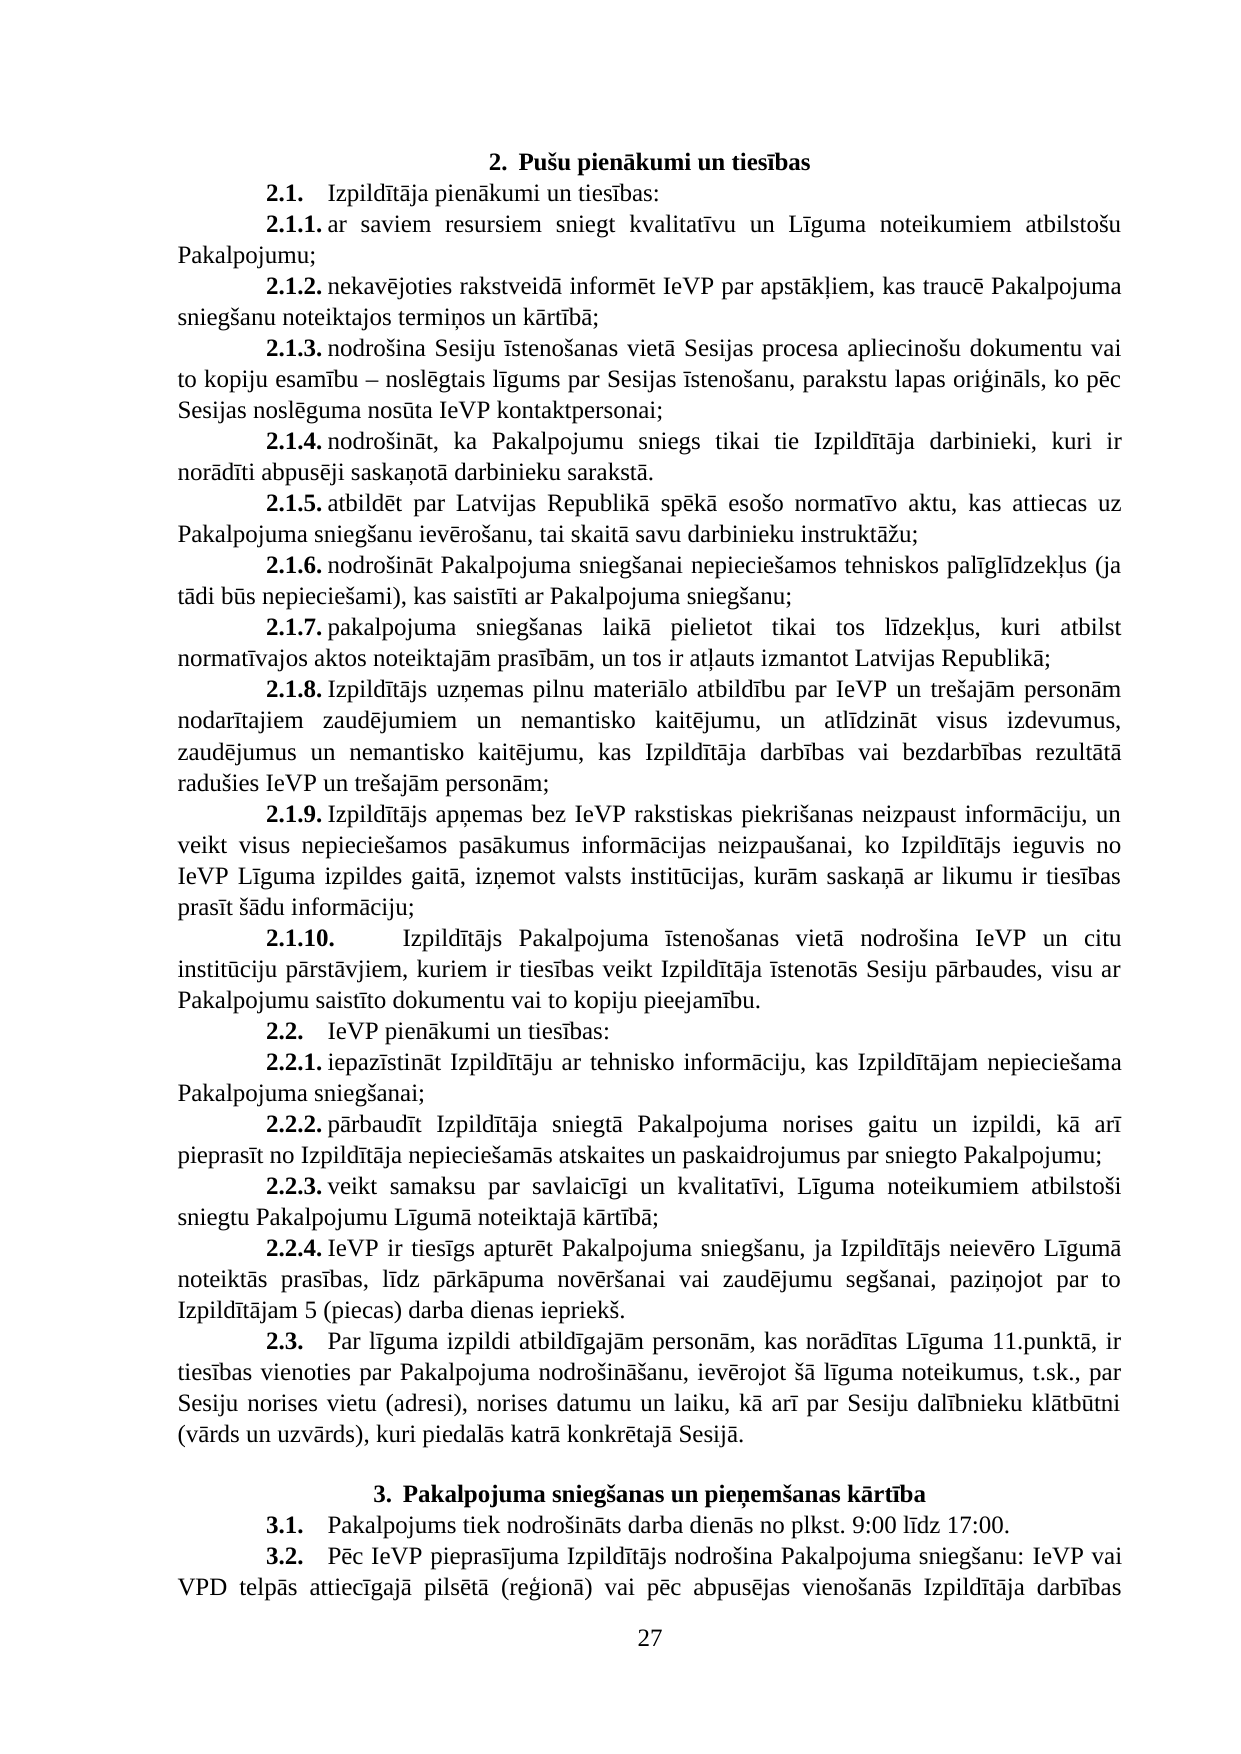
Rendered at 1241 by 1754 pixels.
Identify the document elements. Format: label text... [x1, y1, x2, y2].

list Izpildītājs uzņemas pilnu materiālo atbildību par IeVP un trešajām personām nodarītajiem zaudējumiem un nemantisko kaitējumu, un atlīdzināt visus izdevumus, zaudējumus un nemantisko kaitējumu, kas Izpildītāja darbības vai bezdarbības rezultātā radušies IeVP un trešajām personām; [177, 674, 1122, 796]
list IeVP pienākumi un tiesības: [177, 1016, 1122, 1045]
list nodrošināt Pakalpojuma sniegšanai nepieciešamos tehniskos palīglīdzekļus (ja tādi būs nepieciešami), kas saistīti ar Pakalpojuma sniegšanu; [177, 550, 1122, 610]
list Izpildītājs Pakalpojuma īstenošanas vietā nodrošina IeVP un citu institūciju pārstāvjiem, kuriem ir tiesības veikt Izpildītāja īstenotās Sesiju pārbaudes, visu ar Pakalpojumu saistīto dokumentu vai to kopiju pieejamību. [177, 923, 1122, 1014]
list Izpildītājs apņemas bez IeVP rakstiskas piekrišanas neizpaust informāciju, un veikt visus nepieciešamos pasākumus informācijas neizpaušanai, ko Izpildītājs ieguvis no IeVP Līguma izpildes gaitā, izņemot valsts institūcijas, kurām saskaņā ar likumu ir tiesības prasīt šādu informāciju; [177, 799, 1122, 921]
list pakalpojuma sniegšanas laikā pielietot tikai tos līdzekļus, kuri atbilst normatīvajos aktos noteiktajām prasībām, un tos ir atļauts izmantot Latvijas Republikā; [177, 612, 1122, 672]
list atbildēt par Latvijas Republikā spēkā esošo normatīvo aktu, kas attiecas uz Pakalpojuma sniegšanu ievērošanu, tai skaitā savu darbinieku instruktāžu; [177, 488, 1122, 548]
list nodrošina Sesiju īstenošanas vietā Sesijas procesa apliecinošu dokumentu vai to kopiju esamību – noslēgtais līgums par Sesijas īstenošanu, parakstu lapas oriģināls, ko pēc Sesijas noslēguma nosūta IeVP kontaktpersonai; [177, 333, 1122, 424]
list ar saviem resursiem sniegt kvalitatīvu un Līguma noteikumiem atbilstošu Pakalpojumu; [177, 209, 1122, 269]
list IeVP ir tiesīgs apturēt Pakalpojuma sniegšanu, ja Izpildītājs neievēro Līgumā noteiktās prasības, līdz pārkāpuma novēršanai vai zaudējumu segšanai, paziņojot par to Izpildītājam 5 (piecas) darba dienas iepriekš. [177, 1233, 1122, 1324]
list pārbaudīt Izpildītāja sniegtā Pakalpojuma norises gaitu un izpildi, kā arī pieprasīt no Izpildītāja nepieciešamās atskaites un paskaidrojumus par sniegto Pakalpojumu; [177, 1109, 1122, 1169]
list Pakalpojums tiek nodrošināts darba dienās no plkst. 9:00 līdz 17:00. [177, 1510, 1122, 1539]
list iepazīstināt Izpildītāju ar tehnisko informāciju, kas Izpildītājam nepieciešama Pakalpojuma sniegšanai; [177, 1047, 1122, 1107]
list Par līguma izpildi atbildīgajām personām, kas norādītas Līguma 11.punktā, ir tiesības vienoties par Pakalpojuma nodrošināšanu, ievērojot šā līguma noteikumus, t.sk., par Sesiju norises vietu (adresi), norises datumu un laiku, kā arī par Sesiju dalībnieku klātbūtni (vārds un uzvārds), kuri piedalās katrā konkrētajā Sesijā. [177, 1326, 1122, 1448]
list veikt samaksu par savlaicīgi un kvalitatīvi, Līguma noteikumiem atbilstoši sniegtu Pakalpojumu Līgumā noteiktajā kārtībā; [177, 1171, 1122, 1231]
list nodrošināt, ka Pakalpojumu sniegs tikai tie Izpildītāja darbinieki, kuri ir norādīti abpusēji saskaņotā darbinieku sarakstā. [177, 426, 1122, 486]
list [177, 1541, 1122, 1601]
list Izpildītāja pienākumi un tiesības: [177, 178, 1122, 207]
list nekavējoties rakstveidā informēt IeVP par apstākļiem, kas traucē Pakalpojuma sniegšanu noteiktajos termiņos un kārtībā; [177, 271, 1122, 331]
list Pušu pienākumi un tiesības [177, 147, 1122, 176]
list Pakalpojuma sniegšanas un pieņemšanas kārtība [177, 1479, 1122, 1508]
